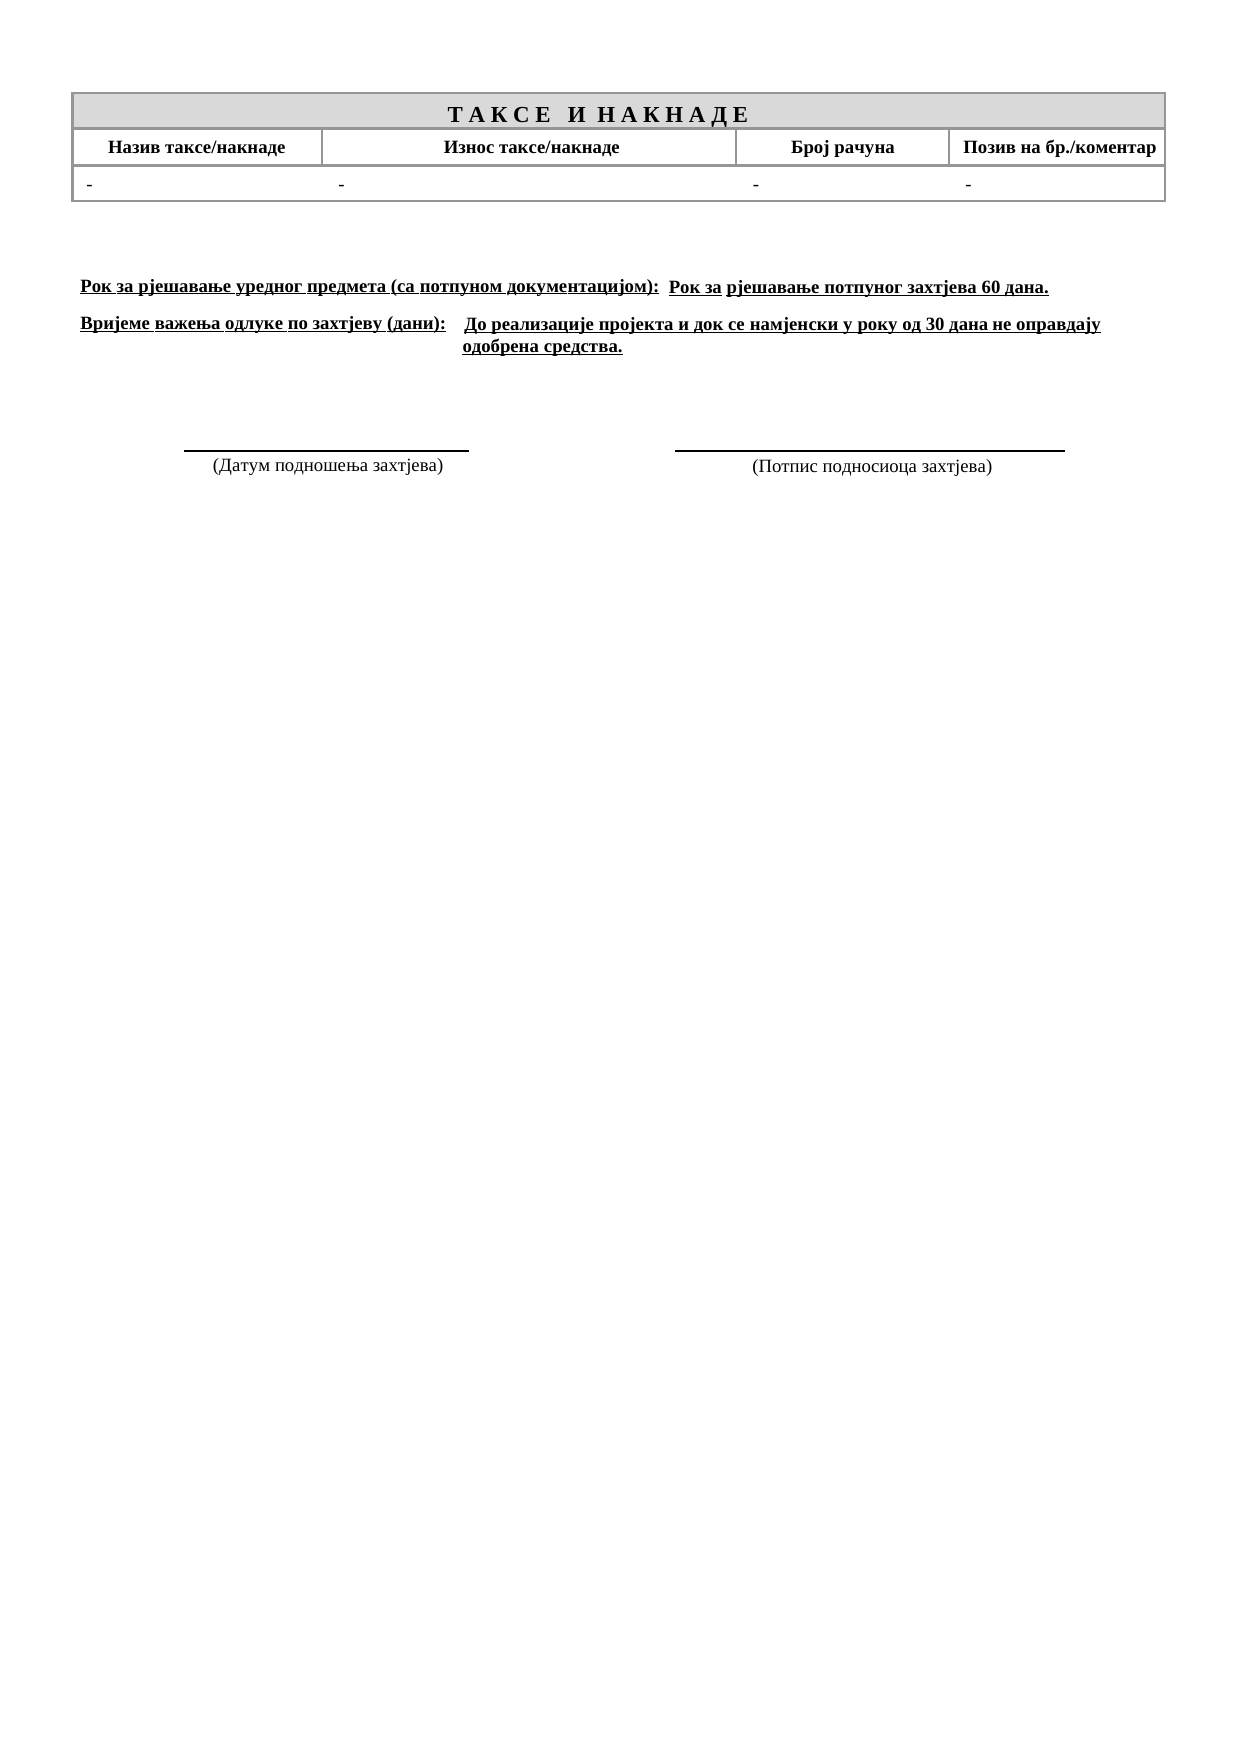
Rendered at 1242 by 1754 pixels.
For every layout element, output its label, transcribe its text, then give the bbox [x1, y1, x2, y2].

table_cell Назив таксе/накнаде [74, 130, 321, 163]
table_cell - - - - [74, 167, 1164, 200]
table_cell Број рачуна [737, 130, 948, 163]
text Вријеме важења одлуке по захтјеву (дани): До реализације пројекта и док се намјенски у року од 30 дана не оправдају одобрена средства. [80, 312, 1105, 357]
table_cell Позив на бр./коментар [950, 130, 1164, 163]
table_header Т А К С Е И Н А К Н А Д Е [74, 94, 1164, 127]
text (Датум подношења захтjева) (Потпис подносиоца захтјева) [213, 454, 1183, 476]
table_cell Износ таксе/накнаде [323, 130, 735, 163]
text Рок за рјешавање уредног предмета (са потпуном документацијом): Рок за рјешавање потпуног захтјева 60 дана. [80, 275, 1093, 297]
